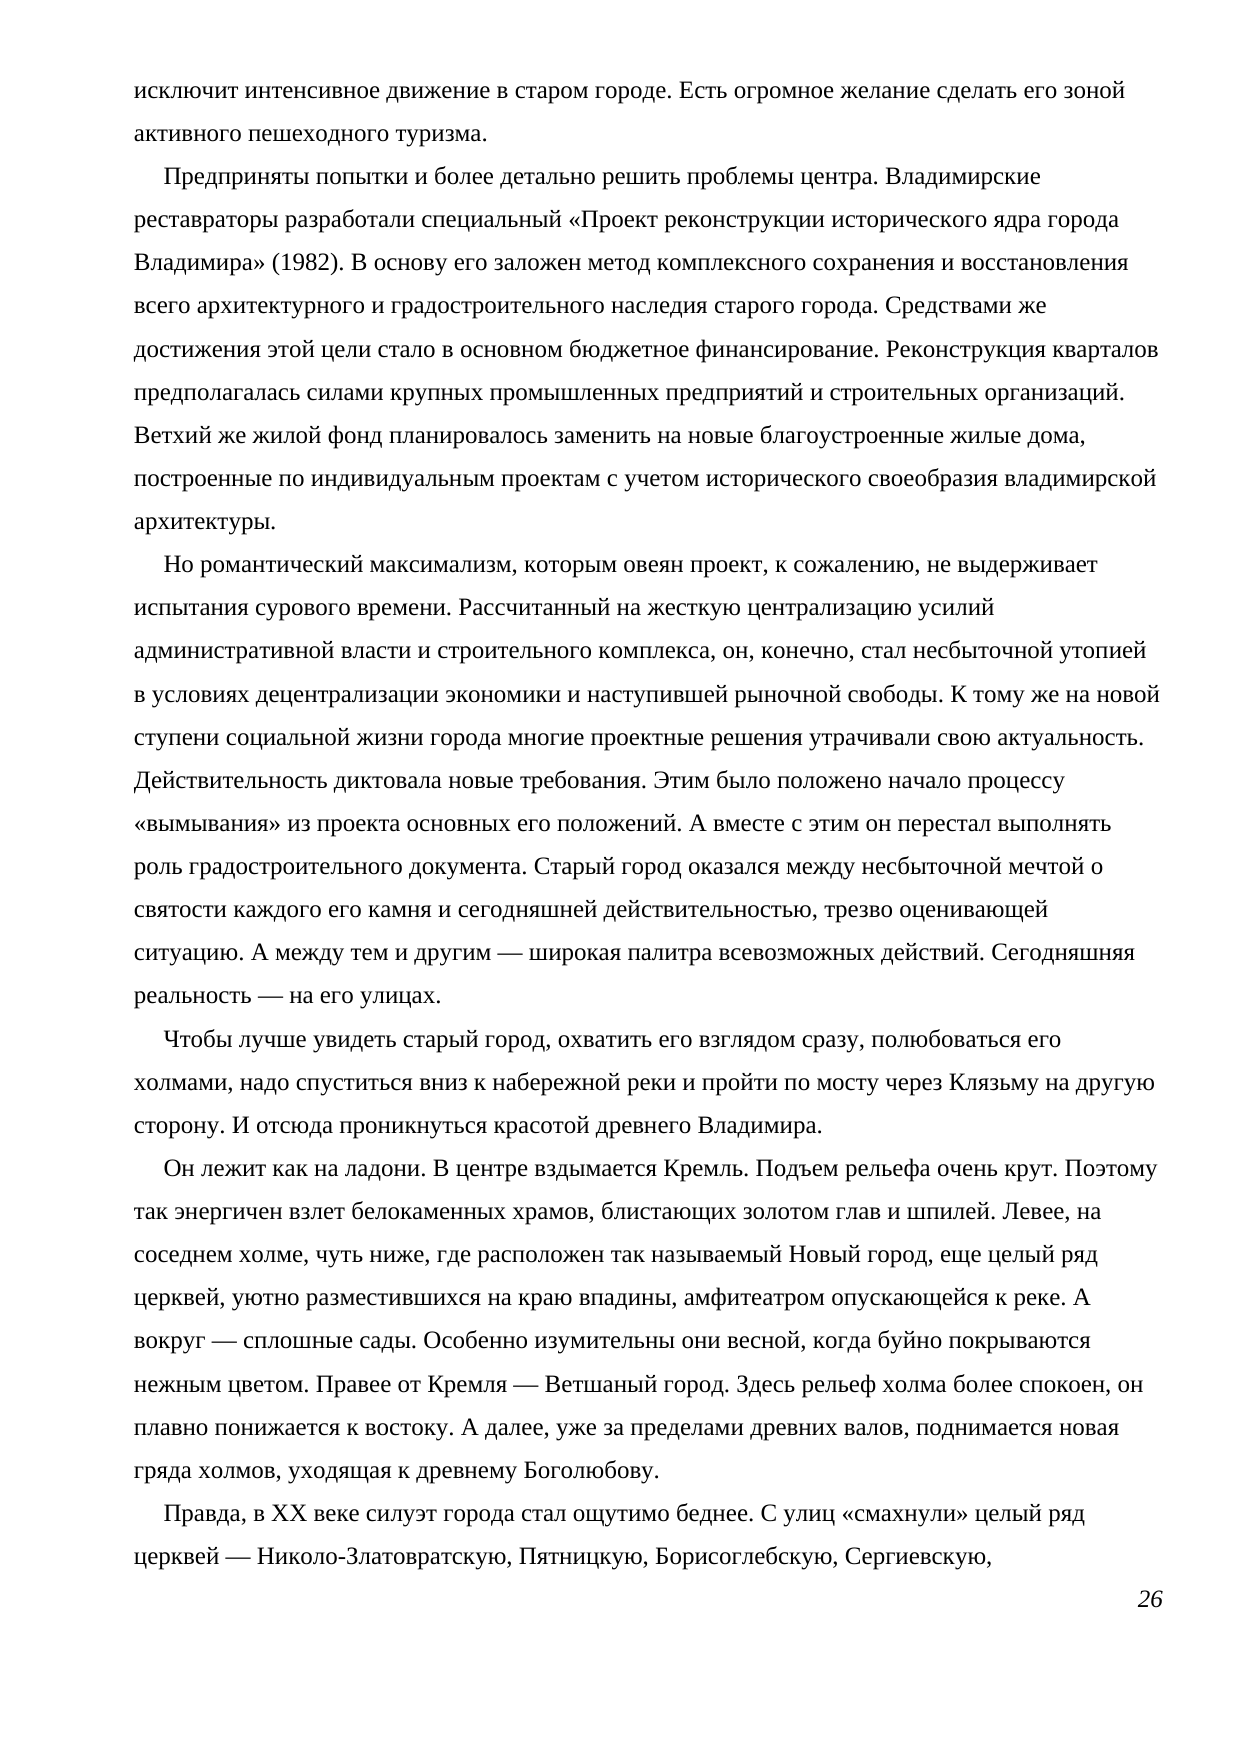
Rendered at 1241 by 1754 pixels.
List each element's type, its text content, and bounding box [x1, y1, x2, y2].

text Но романтический максимализм, которым овеян проект, к сожалению, не выдерживает испытания сурового времени. Рассчитанный на жесткую централизацию усилий административной власти и строительного комплекса, он, конечно, стал несбыточной утопией в условиях децентрализации экономики и наступившей рыночной свободы. К тому же на новой ступени социальной жизни города многие проектные решения утрачивали свою актуальность. Действительность диктовала новые требования. Этим было положено начало процессу «вымывания» из проекта основных его положений. А вместе с этим он перестал выполнять роль градостроительного документа. Старый город оказался между несбыточной мечтой о святости каждого его камня и сегодняшней действительностью, трезво оценивающей ситуацию. А между тем и другим — широкая палитра всевозможных действий. Сегодняшняя реальность — на его улицах. [134, 549, 1162, 1009]
text исключит интенсивное движение в старом городе. Есть огромное желание сделать его зоной активного пешеходного туризма. [134, 75, 1162, 147]
text 26 [134, 1584, 1162, 1613]
text Правда, в XX веке силуэт города стал ощутимо беднее. С улиц «смахнули» целый ряд церквей — Николо-Златовратскую, Пятницкую, Борисоглебскую, Сергиевскую, [134, 1498, 1162, 1570]
text Чтобы лучше увидеть старый город, охватить его взглядом сразу, полюбоваться его холмами, надо спуститься вниз к набережной реки и пройти по мосту через Клязьму на другую сторону. И отсюда проникнуться красотой древнего Владимира. [134, 1024, 1162, 1139]
text Предприняты попытки и более детально решить проблемы центра. Владимирские реставраторы разработали специальный «Проект реконструкции исторического ядра города Владимира» (1982). В основу его заложен метод комплексного сохранения и восстановления всего архитектурного и градостроительного наследия старого города. Средствами же достижения этой цели стало в основном бюджетное финансирование. Реконструкция кварталов предполагалась силами крупных промышленных предприятий и строительных организаций. Ветхий же жилой фонд планировалось заменить на новые благоустроенные жилые дома, построенные по индивидуальным проектам с учетом исторического своеобразия владимирской архитектуры. [134, 161, 1162, 535]
text Он лежит как на ладони. В центре вздымается Кремль. Подъем рельефа очень крут. Поэтому так энергичен взлет белокаменных храмов, блистающих золотом глав и шпилей. Левее, на соседнем холме, чуть ниже, где расположен так называемый Новый город, еще целый ряд церквей, уютно разместившихся на краю впадины, амфитеатром опускающейся к реке. А вокруг — сплошные сады. Особенно изумительны они весной, когда буйно покрываются нежным цветом. Правее от Кремля — Ветшаный город. Здесь рельеф холма более спокоен, он плавно понижается к востоку. А далее, уже за пределами древних валов, поднимается новая гряда холмов, уходящая к древнему Боголюбову. [134, 1153, 1162, 1484]
